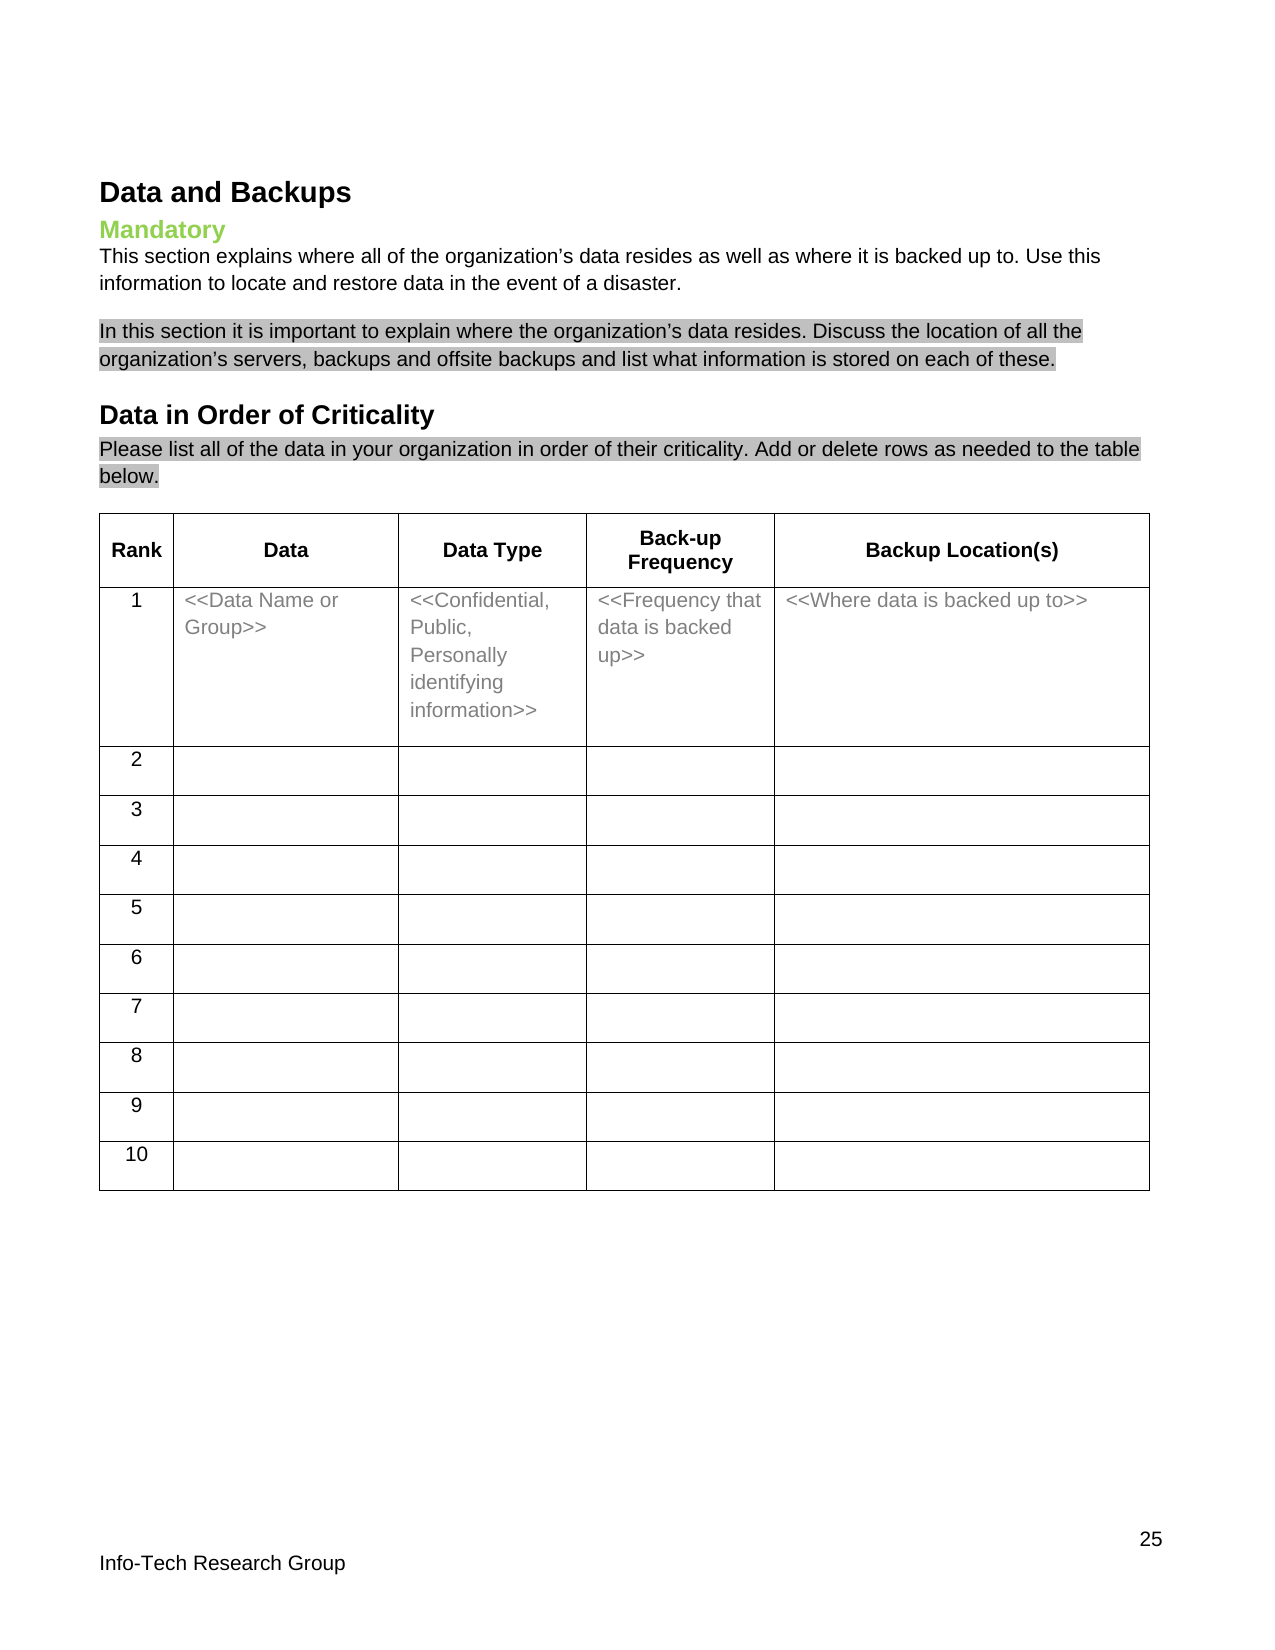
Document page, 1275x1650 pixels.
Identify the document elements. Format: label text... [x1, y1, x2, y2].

table_cell [587, 1142, 774, 1190]
table_cell [399, 994, 586, 1042]
table_cell [174, 1142, 398, 1190]
table_cell [174, 895, 398, 943]
table_header Back-up Frequency [587, 514, 774, 587]
table_cell 9 [100, 1093, 173, 1141]
table_cell [775, 945, 1149, 993]
table_cell [399, 895, 586, 943]
table_cell [775, 994, 1149, 1042]
table_cell [399, 1093, 586, 1141]
table_header Backup Location(s) [775, 514, 1149, 587]
table_cell [587, 796, 774, 845]
table_cell [587, 1093, 774, 1141]
table_cell [775, 747, 1149, 795]
table_cell [587, 895, 774, 943]
table_header Data Type [399, 514, 586, 587]
text In this section it is important to explain where the organization’s data resides. Discuss the location of all the organization’s servers, backups and offsite backups and list what information is stored on each of these. [99, 319, 1162, 371]
table_cell 6 [100, 945, 173, 993]
table_cell [174, 846, 398, 894]
table_cell [174, 1093, 398, 1141]
table_cell 5 [100, 895, 173, 943]
table_cell [399, 747, 586, 795]
table_cell [775, 895, 1149, 943]
text Please list all of the data in your organization in order of their criticality. Add or delete rows as needed to the table below. [99, 437, 1162, 488]
table_cell <<Confidential, Public, Personally identifying information>> [399, 588, 586, 746]
table_cell 3 [100, 796, 173, 845]
table_cell [174, 945, 398, 993]
table_cell [587, 846, 774, 894]
table_cell [775, 1043, 1149, 1092]
table_cell [399, 796, 586, 845]
table_cell [587, 945, 774, 993]
text This section explains where all of the organization’s data resides as well as where it is backed up to. Use this information to locate and restore data in the event of a disaster. [99, 243, 1162, 295]
table_cell 7 [100, 994, 173, 1042]
table_cell 2 [100, 747, 173, 795]
table_cell [399, 846, 586, 894]
table_cell 10 [100, 1142, 173, 1190]
table_cell 8 [100, 1043, 173, 1092]
table_cell [775, 1093, 1149, 1141]
table_cell <<Where data is backed up to>> [775, 588, 1149, 746]
table_header Data [174, 514, 398, 587]
table_cell <<Data Name or Group>> [174, 588, 398, 746]
table_cell <<Frequency that data is backed up>> [587, 588, 774, 746]
text Mandatory [99, 215, 1162, 243]
table_cell [174, 994, 398, 1042]
table_cell [587, 747, 774, 795]
subtitle Data and Backups [99, 175, 1162, 208]
table_cell [587, 1043, 774, 1092]
table_cell [174, 747, 398, 795]
table_cell [399, 1142, 586, 1190]
subtitle Data in Order of Criticality [99, 399, 1162, 431]
table_cell [399, 1043, 586, 1092]
table_cell 1 [100, 588, 173, 746]
table_cell [775, 796, 1149, 845]
table_cell [174, 796, 398, 845]
table_cell 4 [100, 846, 173, 894]
table_cell [174, 1043, 398, 1092]
table_cell [775, 1142, 1149, 1190]
table_cell [775, 846, 1149, 894]
table_cell [587, 994, 774, 1042]
table_cell [399, 945, 586, 993]
table_header Rank [100, 514, 173, 587]
